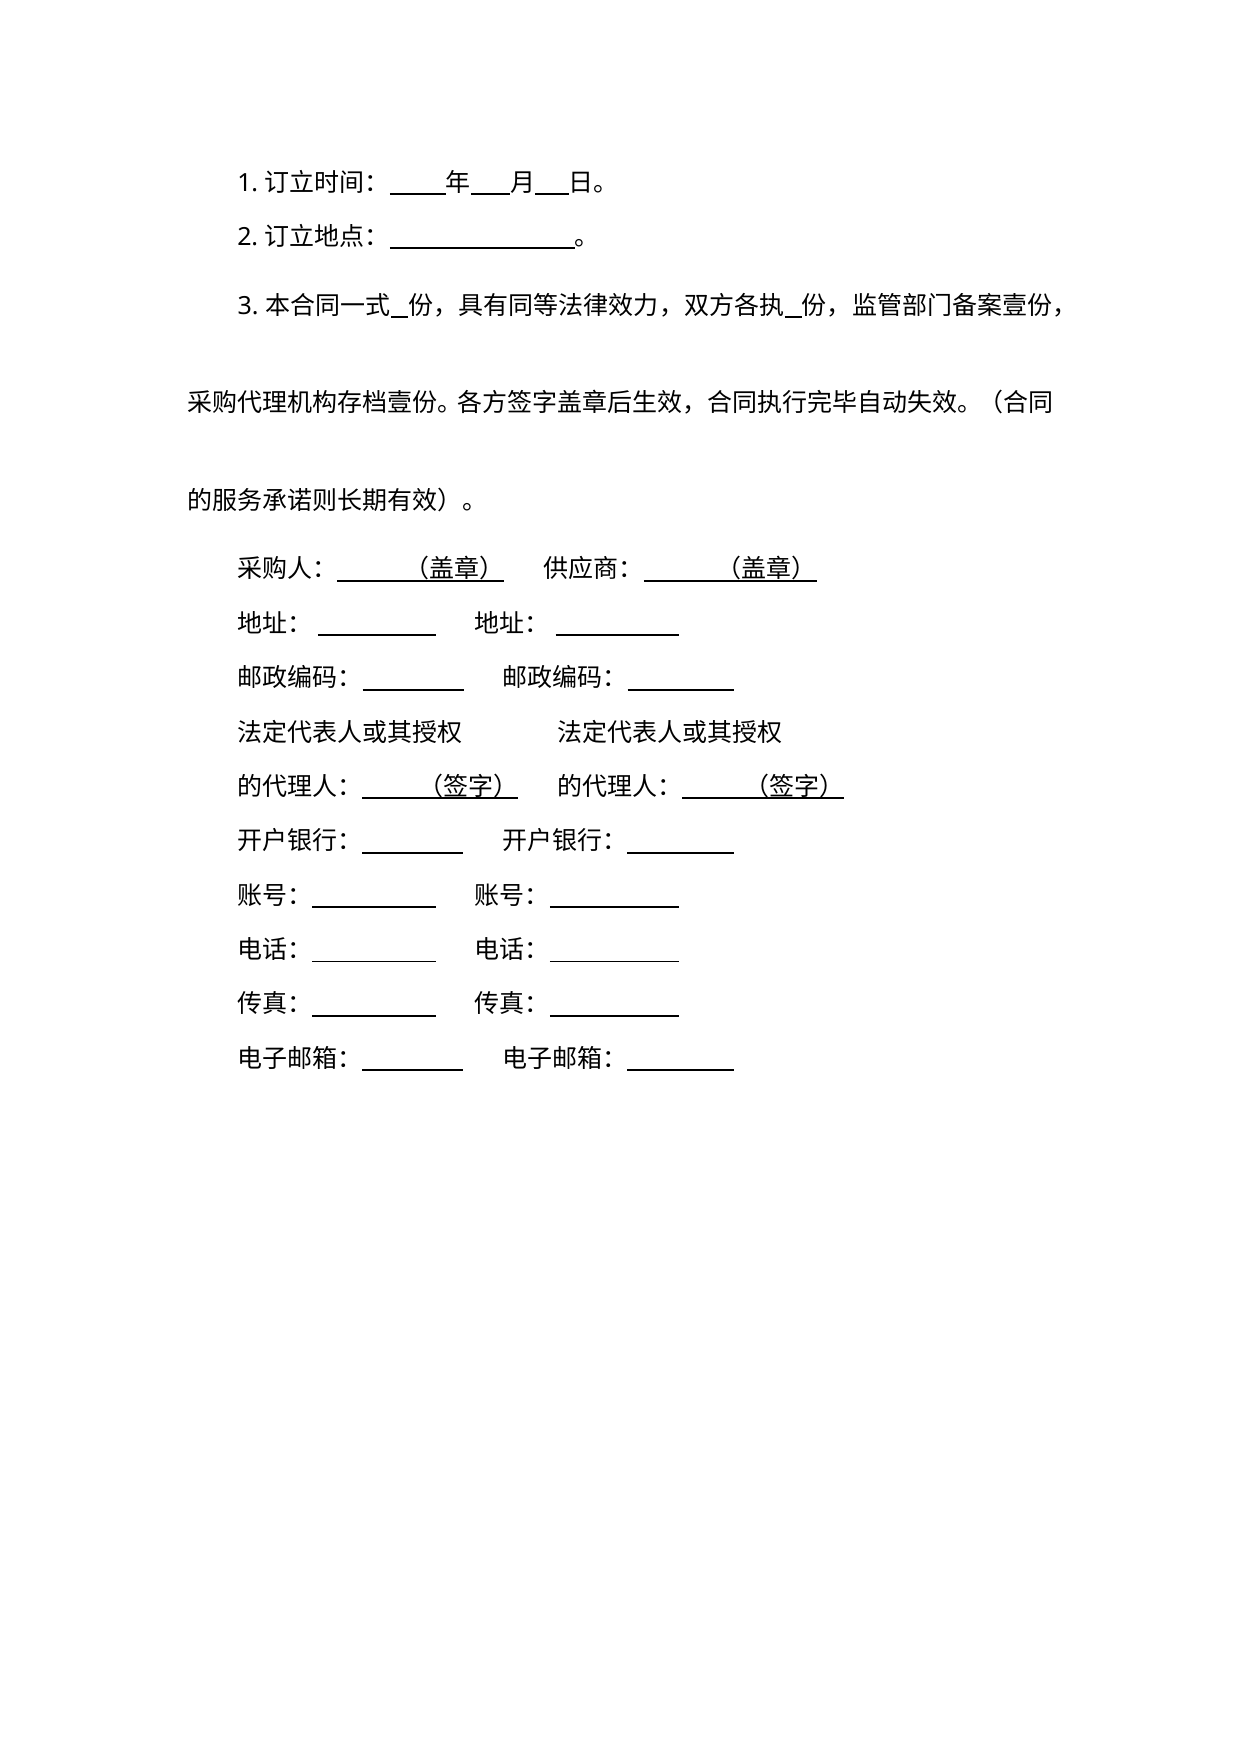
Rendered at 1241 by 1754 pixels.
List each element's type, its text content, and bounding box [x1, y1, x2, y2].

text 账号： 账号： [187, 875, 1053, 911]
text 1. 订立时间： 年 月 日。 [187, 162, 1053, 198]
text 邮政编码： 邮政编码： [187, 658, 1053, 694]
text 法定代表人或其授权 法定代表人或其授权 [187, 712, 1053, 748]
text 采购人： （盖章） 供应商： （盖章） [187, 549, 1053, 585]
text 2. 订立地点： 。 [187, 216, 1053, 253]
text 传真： 传真： [187, 984, 1053, 1020]
text 地址： 地址： [187, 603, 1053, 639]
text 开户银行： 开户银行： [187, 821, 1053, 857]
text 的代理人： （签字） 的代理人： （签字） [187, 766, 1053, 803]
text 电子邮箱： 电子邮箱： [187, 1038, 1053, 1074]
text 电话： 电话： [187, 929, 1053, 966]
text 3. 本合同一式 份，具有同等法律效力，双方各执 份，监管部门备案壹份，采购代理机构存档壹份。各方签字盖章后生效，合同执行完毕自动失效。（合同的服务承诺则长期有效）。 [187, 271, 1053, 531]
